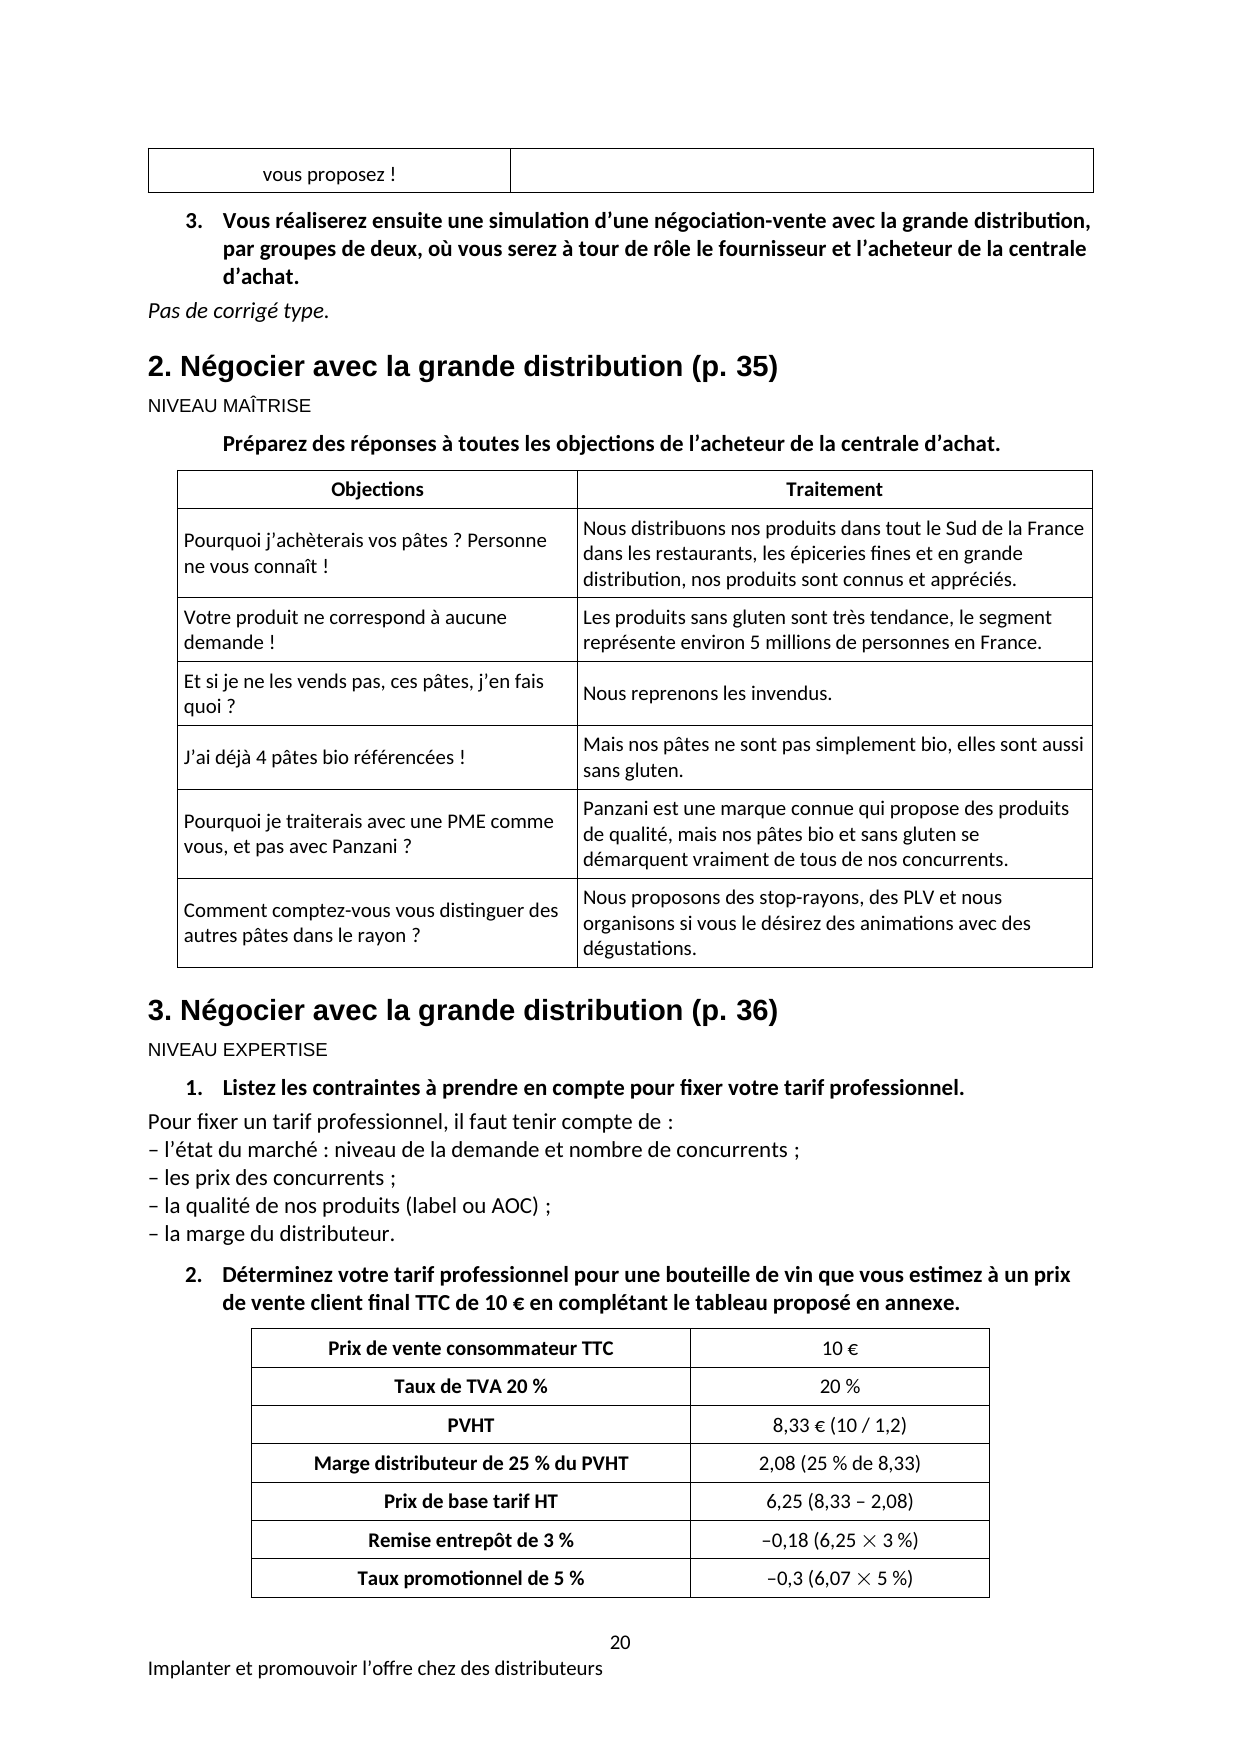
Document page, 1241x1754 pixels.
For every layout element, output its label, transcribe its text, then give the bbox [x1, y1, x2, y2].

list Listez les contraintes à prendre en compte pour fixer votre tarif professionnel. [185, 1073, 1093, 1101]
table_cell Mais nos pâtes ne sont pas simplement bio, elles sont aussi sans gluten. [578, 726, 1092, 788]
text NIVEAU MAÎTRISE [148, 395, 1093, 417]
table_header Prix de vente consommateur TTC [252, 1329, 690, 1367]
table_header 10 € [691, 1329, 989, 1367]
text 3. Négocier avec la grande distribution (p. 36) [148, 993, 1093, 1026]
text – les prix des concurrents ; [148, 1163, 1093, 1191]
text Déterminez votre tarif professionnel pour une bouteille de vin que vous estimez à un prix de vente client final TTC de 10 € en complétant le tableau proposé en annexe. [185, 1260, 1093, 1316]
text – l’état du marché : niveau de la demande et nombre de concurrents ; [148, 1135, 1093, 1163]
table_cell Pourquoi je traiterais avec une PME comme vous, et pas avec Panzani ? [178, 790, 577, 878]
table_cell 6,25 (8,33 – 2,08) [691, 1483, 989, 1520]
table_cell Nous distribuons nos produits dans tout le Sud de la France dans les restaurants, les épiceries fines et en grande distribution, nos produits sont connus et appréciés. [578, 509, 1092, 597]
text Vous réaliserez ensuite une simulation d’une négociation-vente avec la grande distribution, par groupes de deux, où vous serez à tour de rôle le fournisseur et l’acheteur de la centrale d’achat. [185, 206, 1093, 290]
table_cell Marge distributeur de 25 % du PVHT [252, 1444, 690, 1482]
list Préparez des réponses à toutes les objections de l’acheteur de la centrale d’achat. [223, 429, 1093, 457]
text NIVEAU EXPERTISE [148, 1039, 1093, 1060]
text – la marge du distributeur. [148, 1219, 1093, 1247]
table_cell Comment comptez-vous vous distinguer des autres pâtes dans le rayon ? [178, 879, 577, 967]
text 2. Négocier avec la grande distribution (p. 35) [148, 349, 1093, 383]
table_header Traitement [578, 471, 1092, 508]
table_cell 2,08 (25 % de 8,33) [691, 1444, 989, 1482]
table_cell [149, 149, 510, 192]
text – la qualité de nos produits (label ou AOC) ; [148, 1191, 1093, 1219]
table_cell –0,18 (6,25  3 %) [691, 1521, 989, 1558]
table_cell –0,3 (6,07  5 %) [691, 1559, 989, 1597]
table_cell Prix de base tarif HT [252, 1483, 690, 1520]
table_cell Nous proposons des stop-rayons, des PLV et nous organisons si vous le désirez des animations avec des dégustations. [578, 879, 1092, 967]
table_cell Taux promotionnel de 5 % [252, 1559, 690, 1597]
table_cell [511, 149, 1093, 192]
text Pas de corrigé type. [148, 296, 1093, 324]
table_cell Nous reprenons les invendus. [578, 662, 1092, 725]
table_cell Taux de TVA 20 % [252, 1368, 690, 1405]
table_cell PVHT [252, 1406, 690, 1443]
table_cell 8,33 € (10 / 1,2) [691, 1406, 989, 1443]
table_cell Et si je ne les vends pas, ces pâtes, j’en fais quoi ? [178, 662, 577, 725]
table_cell Votre produit ne correspond à aucune demande ! [178, 598, 577, 661]
table_cell Les produits sans gluten sont très tendance, le segment représente environ 5 millions de personnes en France. [578, 598, 1092, 661]
text Pour fixer un tarif professionnel, il faut tenir compte de : [148, 1107, 1093, 1135]
table_cell 20 % [691, 1368, 989, 1405]
table_cell J’ai déjà 4 pâtes bio référencées ! [178, 726, 577, 788]
table_header Objections [178, 471, 577, 508]
table_cell Pourquoi j’achèterais vos pâtes ? Personne ne vous connaît ! [178, 509, 577, 597]
table_cell Panzani est une marque connue qui propose des produits de qualité, mais nos pâtes bio et sans gluten se démarquent vraiment de tous de nos concurrents. [578, 790, 1092, 878]
table_cell Remise entrepôt de 3 % [252, 1521, 690, 1558]
